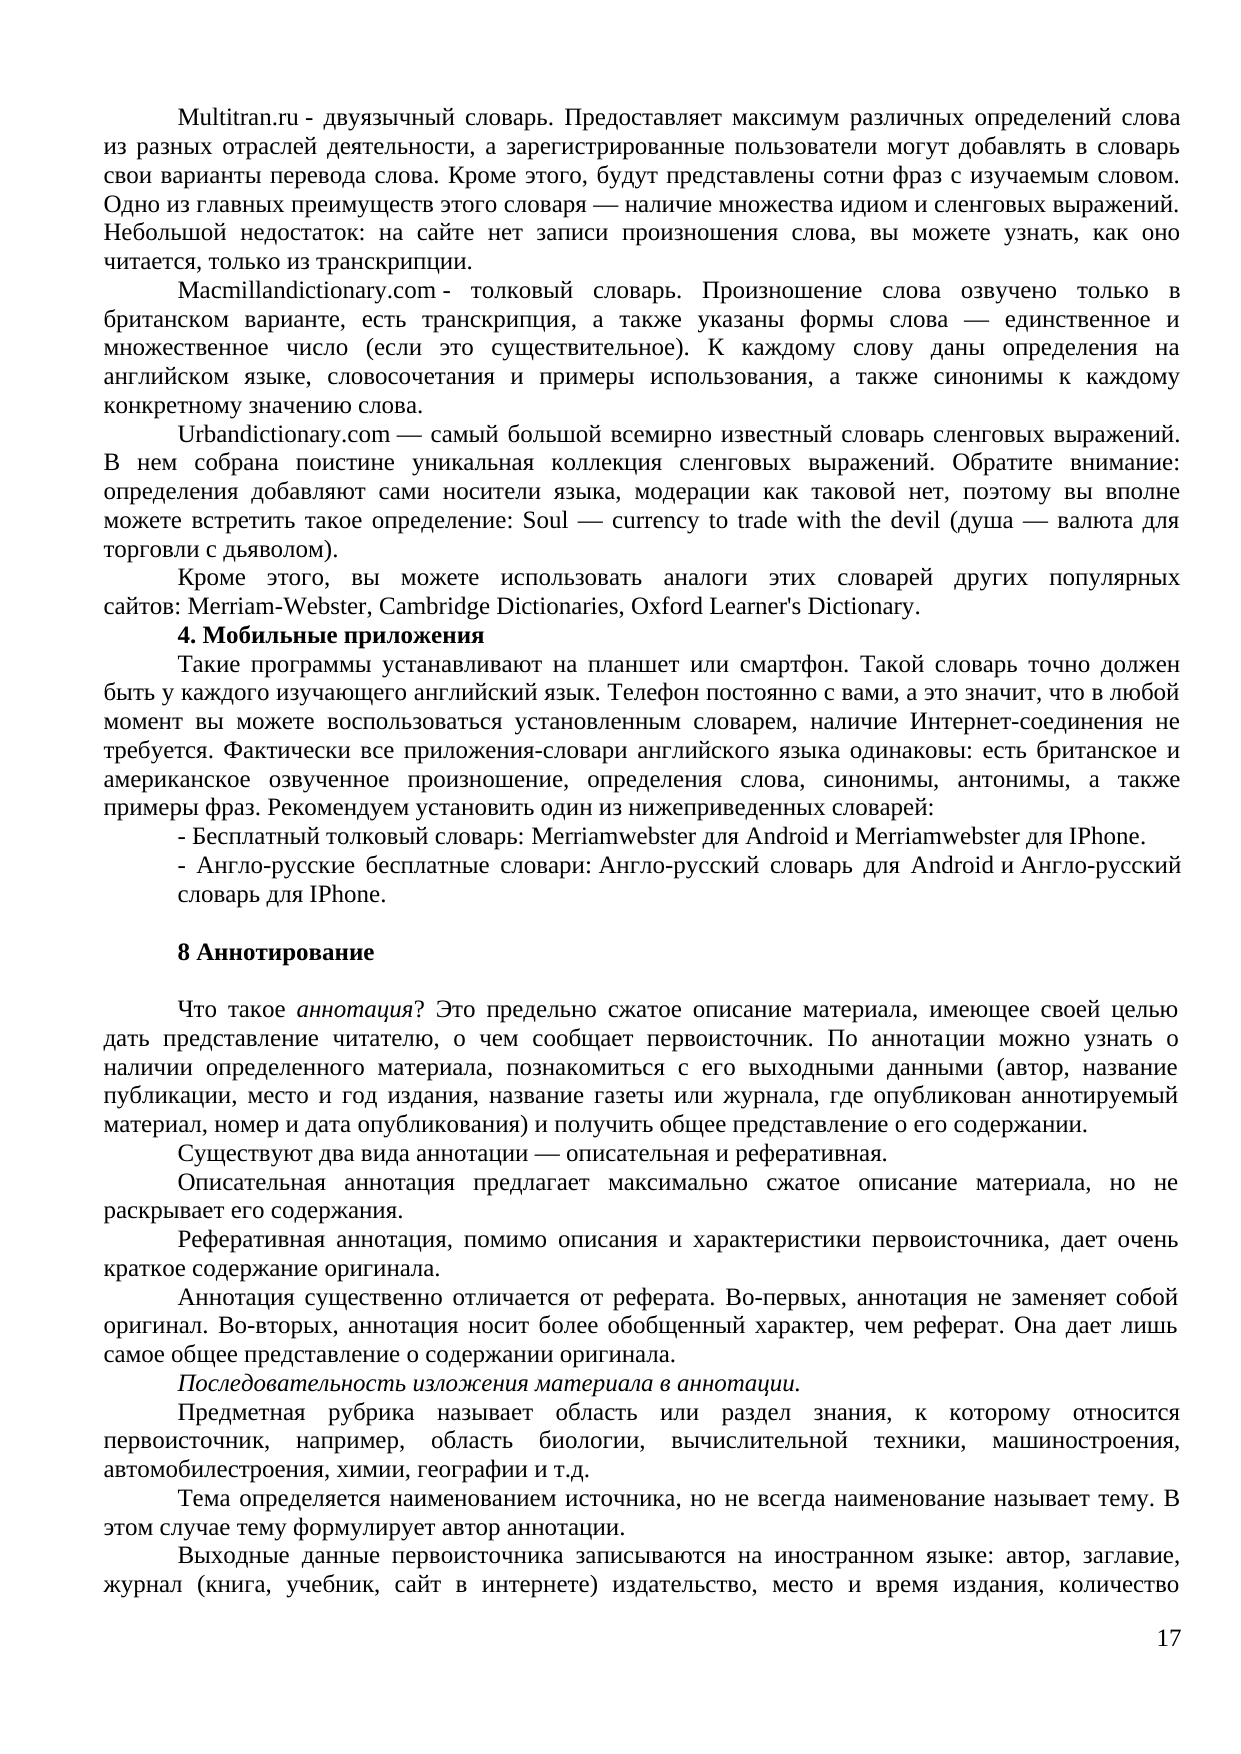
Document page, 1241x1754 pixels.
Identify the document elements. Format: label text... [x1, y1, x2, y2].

text Существуют два вида аннотации — описательная и реферативная. [103, 1138, 1179, 1167]
text Тема определяется наименованием источника, но не всегда наименование называет тему. В этом случае тему формулирует автор аннотации. [103, 1483, 1181, 1540]
text Последовательность изложения материала в аннотации. [103, 1368, 1181, 1397]
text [103, 1540, 1181, 1598]
text Описательная аннотация предлагает максимально сжатое описание материала, но не раскрывает его содержания. [103, 1167, 1179, 1224]
text Предметная рубрика называет область или раздел знания, к которому относится первоисточник, например, область биологии, вычислительной техники, машиностроения, автомобилестроения, химии, географии и т.д. [103, 1397, 1181, 1483]
text 8 Аннотирование [103, 937, 1181, 965]
text Такие программы устанавливают на планшет или смартфон. Такой словарь точно должен быть у каждого изучающего английский язык. Телефон постоянно с вами, а это значит, что в любой момент вы можете воспользоваться установленным словарем, наличие Интернет-соединения не требуется. Фактически все приложения-словари английского языка одинаковы: есть британское и американское озвученное произношение, определения слова, синонимы, антонимы, а также примеры фраз. Рекомендуем установить один из нижеприведенных словарей: [103, 649, 1181, 821]
text - Бесплатный толковый словарь: Merriamwebster для Android и Merriamwebster для IPhone. [103, 821, 1181, 850]
text Macmillandictionary.com - толковый словарь. Произношение слова озвучено только в британском варианте, есть транскрипция, а также указаны формы слова — единственное и множественное число (если это существительное). К каждому слову даны определения на английском языке, словосочетания и примеры использования, а также синонимы к каждому конкретному значению слова. [103, 275, 1181, 419]
text Кроме этого, вы можете использовать аналоги этих словарей других популярных сайтов: Merriam-Webster, Cambridge Dictionaries, Oxford Learner's Dictionary. [103, 562, 1181, 620]
text - Англо-русские бесплатные словари: Англо-русский словарь для Android и Англо-русский словарь для IPhone. [177, 850, 1181, 907]
text Что такое аннотация? Это предельно сжатое описание материала, имеющее своей целью дать представление читателю, о чем сообщает первоисточник. По аннотации можно узнать о наличии определенного материала, познакомиться с его выходными данными (автор, название публикации, место и год издания, название газеты или журнала, где опубликован аннотируемый материал, номер и дата опубликования) и получить общее представление о его содержании. [103, 994, 1179, 1138]
text Аннотация существенно отличается от реферата. Во-первых, аннотация не заменяет собой оригинал. Во-вторых, аннотация носит более обобщенный характер, чем реферат. Она дает лишь самое общее представление о содержании оригинала. [103, 1282, 1179, 1368]
text Multitran.ru - двуязычный словарь. Предоставляет максимум различных определений слова из разных отраслей деятельности, а зарегистрированные пользователи могут добавлять в словарь свои варианты перевода слова. Кроме этого, будут представлены сотни фраз с изучаемым словом. Одно из главных преимуществ этого словаря — наличие множества идиом и сленговых выражений. Небольшой недостаток: на сайте нет записи произношения слова, вы можете узнать, как оно читается, только из транскрипции. [103, 102, 1181, 275]
text 4. Мобильные приложения [103, 620, 1181, 649]
text Реферативная аннотация, помимо описания и характеристики первоисточника, дает очень краткое содержание оригинала. [103, 1224, 1179, 1282]
text Urbandictionary.com — самый большой всемирно известный словарь сленговых выражений. В нем собрана поистине уникальная коллекция сленговых выражений. Обратите внимание: определения добавляют сами носители языка, модерации как таковой нет, поэтому вы вполне можете встретить такое определение: Soul — currency to trade with the devil (душа — валюта для торговли с дьяволом). [103, 419, 1181, 562]
